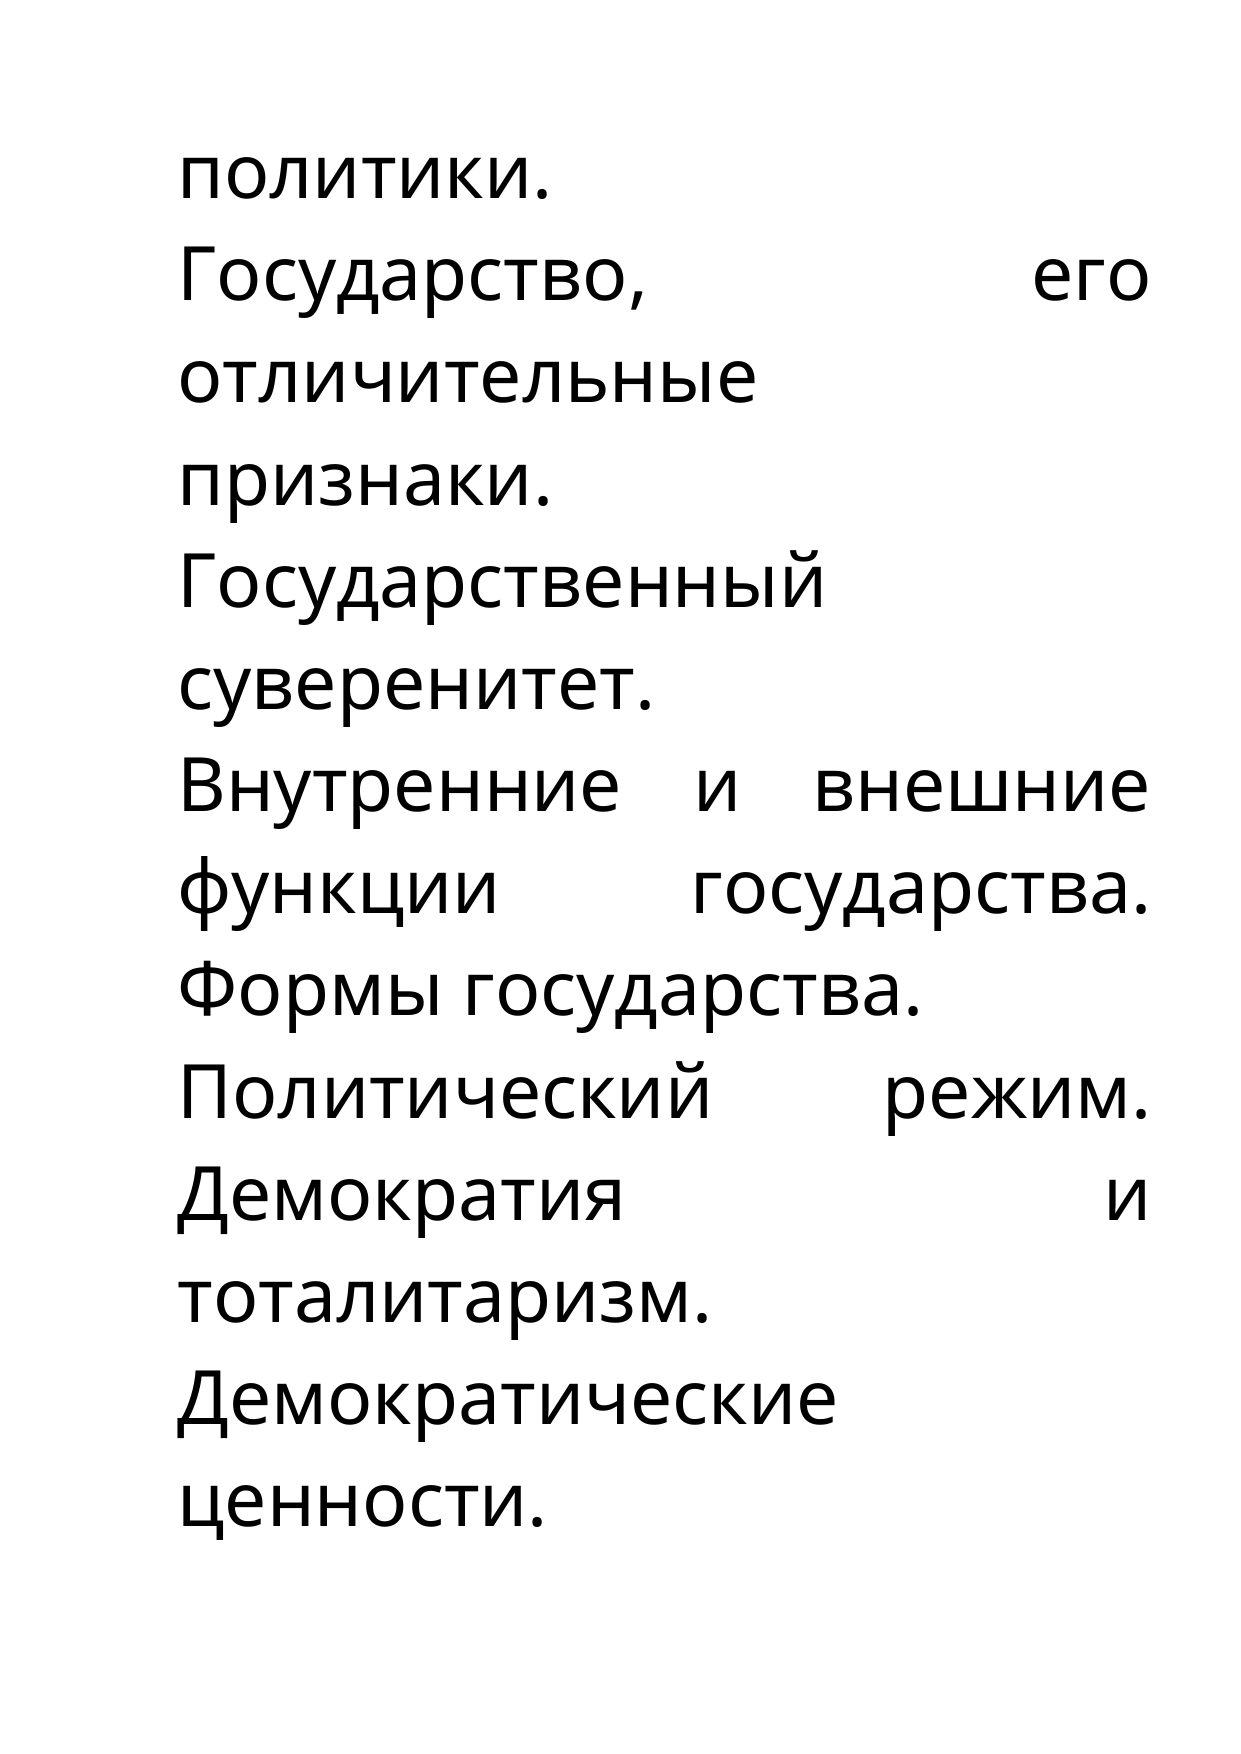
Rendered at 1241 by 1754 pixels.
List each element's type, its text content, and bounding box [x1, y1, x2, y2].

text политики. [177, 118, 1152, 220]
text Государство, его отличительные признаки. Государственный суверенитет. [177, 220, 1152, 731]
text Политический режим. Демократия и тоталитаризм. Демократические ценности. [177, 1038, 1152, 1549]
text Внутренние и внешние функции государства. Формы государства. [177, 731, 1152, 1038]
